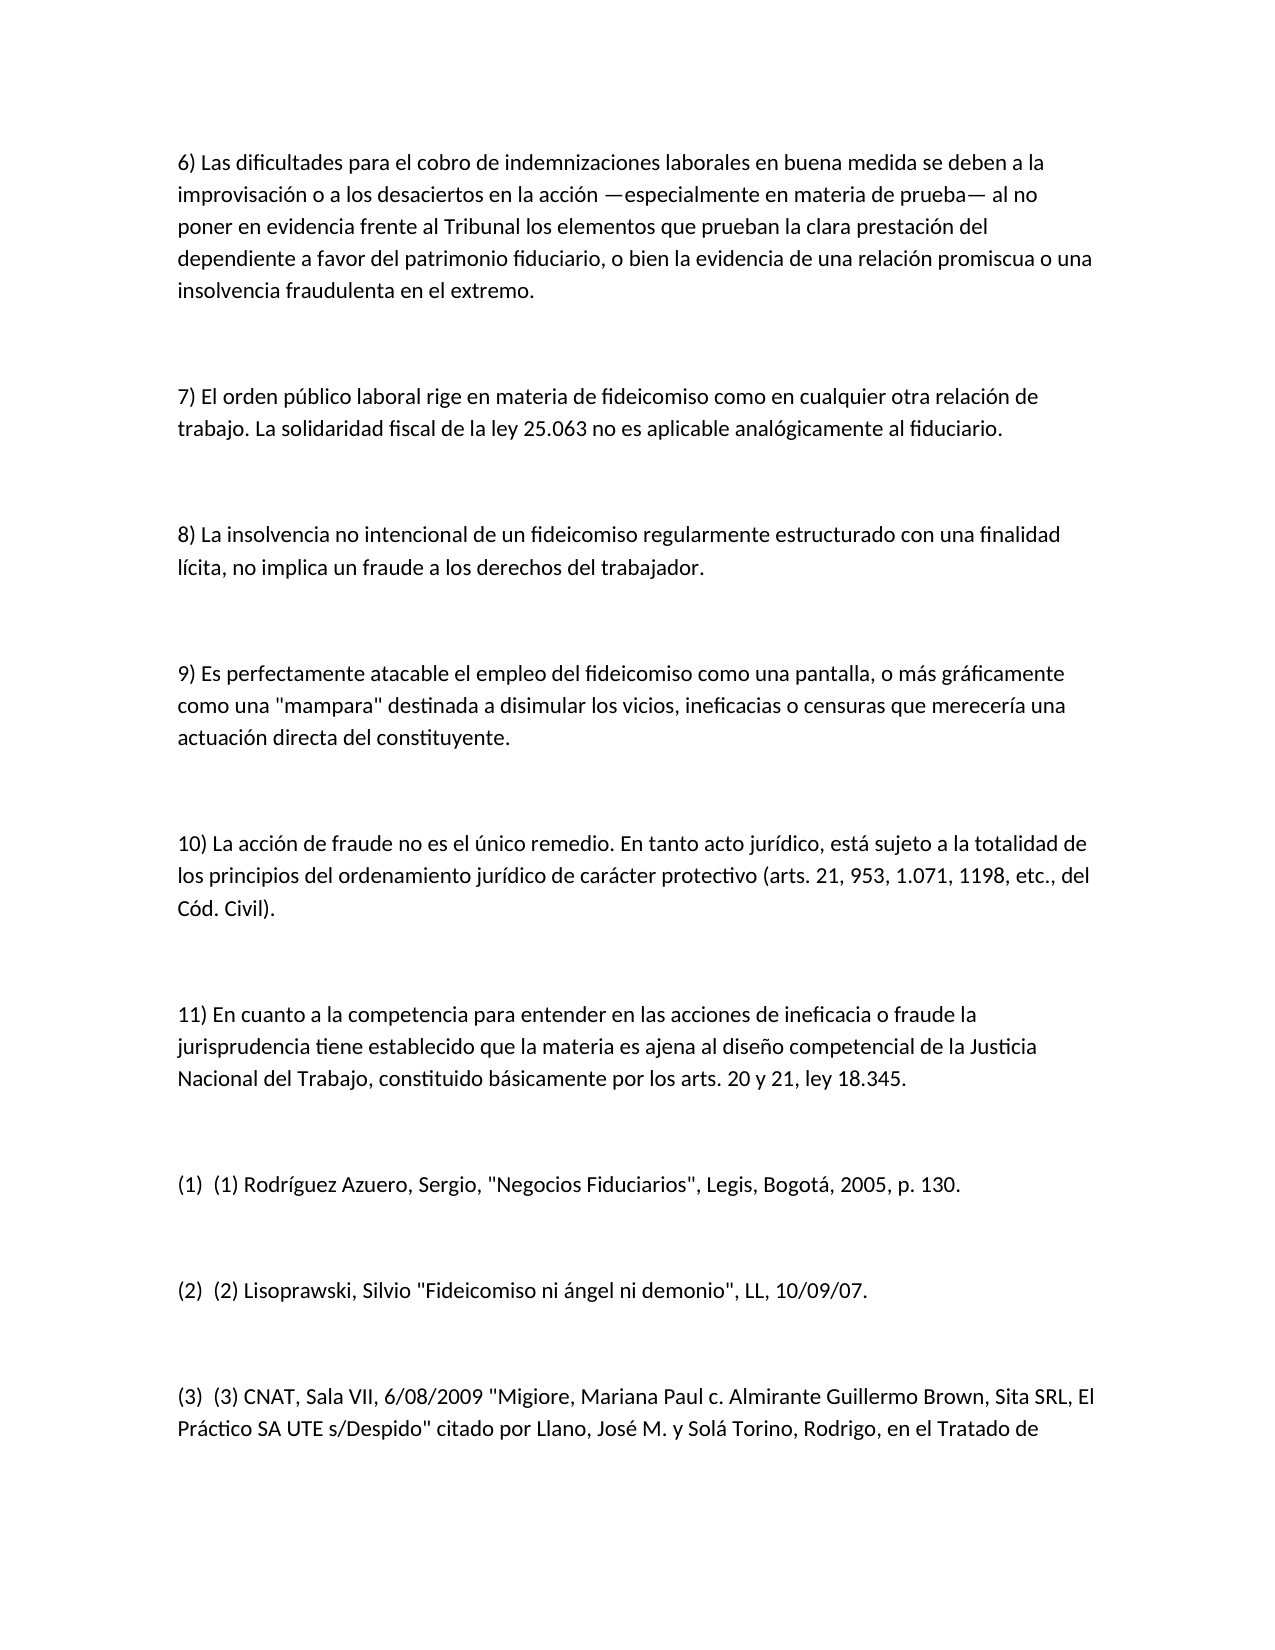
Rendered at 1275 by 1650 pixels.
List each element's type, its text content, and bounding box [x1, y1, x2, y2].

text 9) Es perfectamente atacable el empleo del fideicomiso como una pantalla, o más gráficamente como una "mampara" destinada a disimular los vicios, ineficacias o censuras que merecería una actuación directa del constituyente. [177, 659, 1098, 751]
text 8) La insolvencia no intencional de un fideicomiso regularmente estructurado con una finalidad lícita, no implica un fraude a los derechos del trabajador. [177, 521, 1098, 581]
text 6) Las dificultades para el cobro de indemnizaciones laborales en buena medida se deben a la improvisación o a los desaciertos en la acción —especialmente en materia de prueba— al no poner en evidencia frente al Tribunal los elementos que prueban la clara prestación del dependiente a favor del patrimonio fiduciario, o bien la evidencia de una relación promiscua o una insolvencia fraudulenta en el extremo. [177, 148, 1098, 304]
text (1) (1) Rodríguez Azuero, Sergio, "Negocios Fiduciarios", Legis, Bogotá, 2005, p. 130. [177, 1170, 1098, 1198]
text 7) El orden público laboral rige en materia de fideicomiso como en cualquier otra relación de trabajo. La solidaridad fiscal de la ley 25.063 no es aplicable analógicamente al fiduciario. [177, 382, 1098, 443]
text (2) (2) Lisoprawski, Silvio "Fideicomiso ni ángel ni demonio", LL, 10/09/07. [177, 1276, 1098, 1304]
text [177, 1382, 1098, 1442]
text 11) En cuanto a la competencia para entender en las acciones de ineficacia o fraude la jurisprudencia tiene establecido que la materia es ajena al diseño competencial de la Justicia Nacional del Trabajo, constituido básicamente por los arts. 20 y 21, ley 18.345. [177, 1000, 1098, 1092]
text 10) La acción de fraude no es el único remedio. En tanto acto jurídico, está sujeto a la totalidad de los principios del ordenamiento jurídico de carácter protectivo (arts. 21, 953, 1.071, 1198, etc., del Cód. Civil). [177, 829, 1098, 922]
